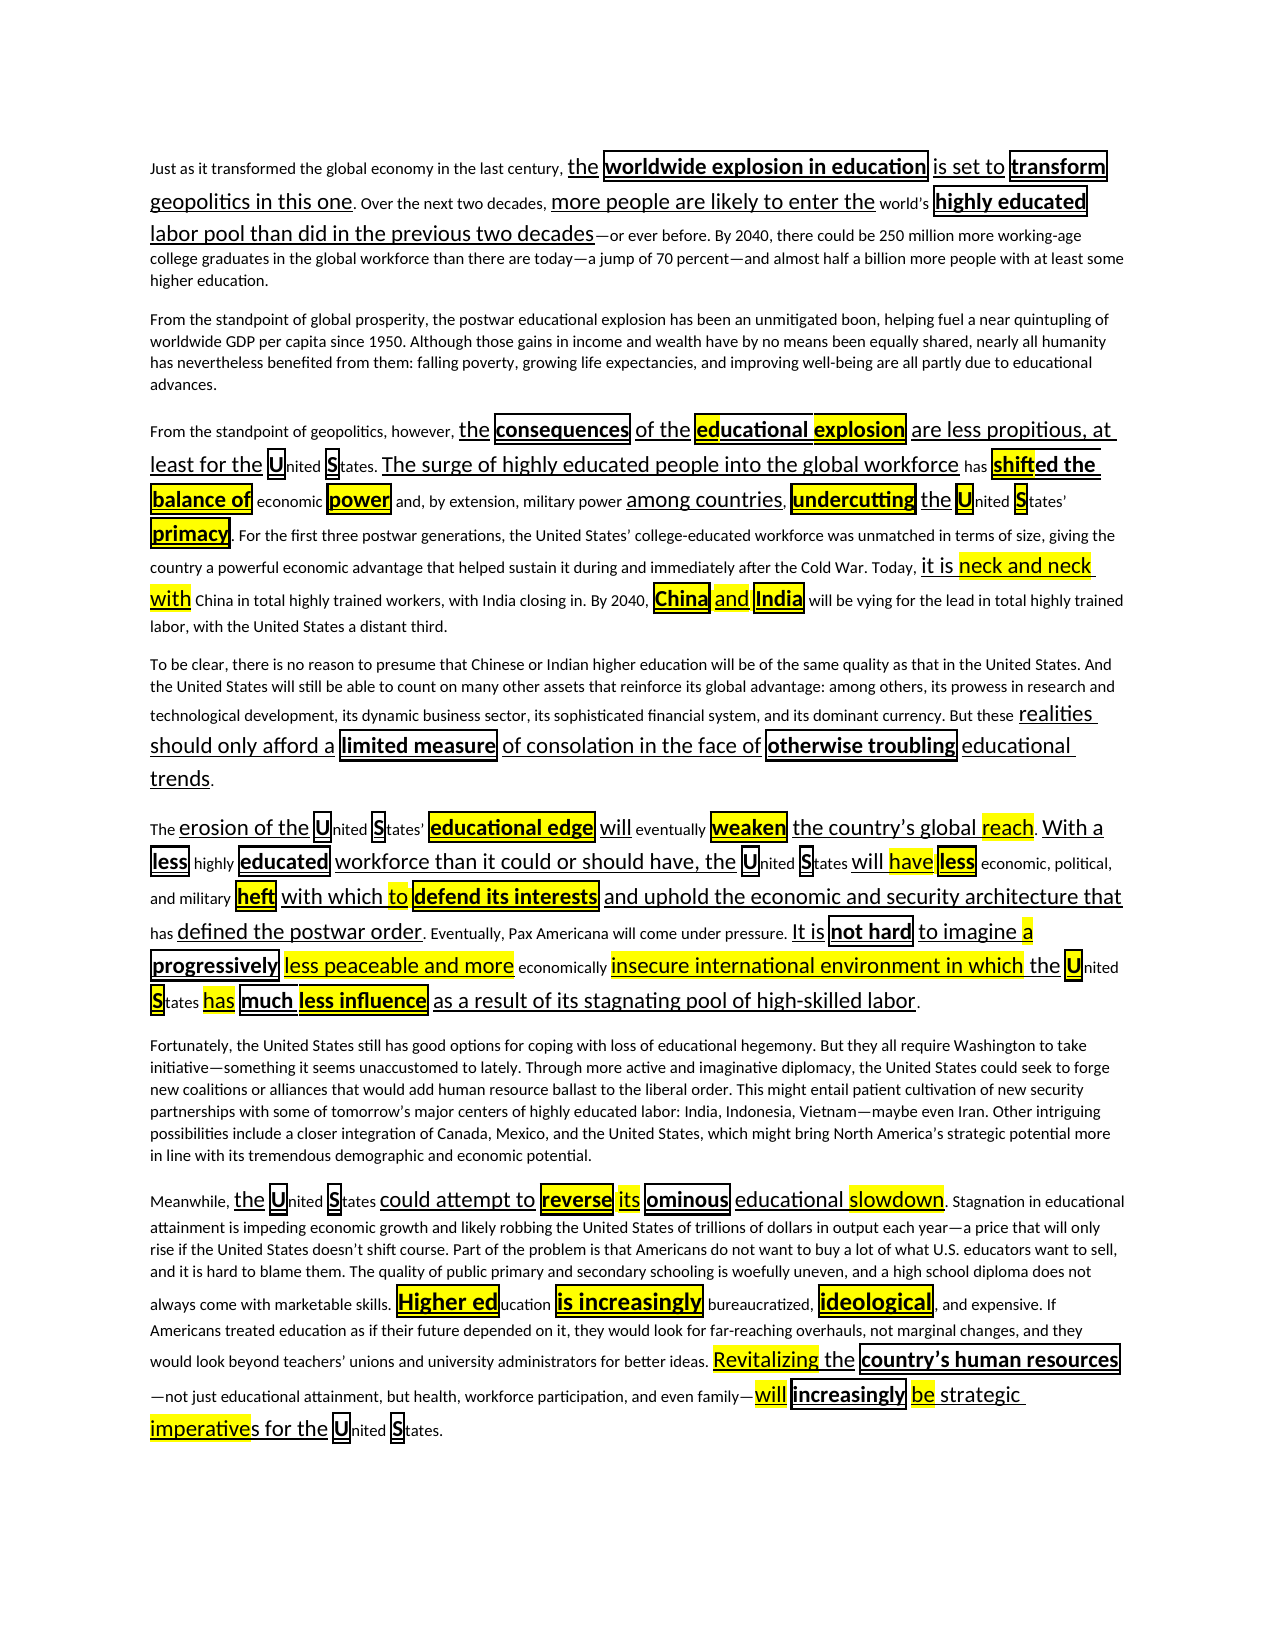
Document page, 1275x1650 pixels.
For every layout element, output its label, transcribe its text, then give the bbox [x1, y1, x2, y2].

text From the standpoint of geopolitics, however, the consequences of the educational explosion are less propitious, at least for the United States. The surge of highly educated people into the global workforce has shifted the balance of economic power and, by extension, military power among countries, undercutting the United States’ primacy. For the first three postwar generations, the United States’ college-educated workforce was unmatched in terms of size, giving the country a powerful economic advantage that helped sustain it during and immediately after the Cold War. Today, it is neck and neck with China in total highly trained workers, with India closing in. By 2040, China and India will be vying for the lead in total highly trained labor, with the United States a distant third. [150, 413, 1125, 636]
text The erosion of the United States’ educational edge will eventually weaken the country’s global reach. With a less highly educated workforce than it could or should have, the United States will have less economic, political, and military heft with which to defend its interests and uphold the economic and security architecture that has defined the postwar order. Eventually, Pax Americana will come under pressure. It is not hard to imagine a progressively less peaceable and more economically insecure international environment in which the United States has much less influence as a result of its stagnating pool of high-skilled labor. [150, 811, 1125, 1016]
text To be clear, there is no reason to presume that Chinese or Indian higher education will be of the same quality as that in the United States. And the United States will still be able to count on many other assets that reinforce its global advantage: among others, its prowess in research and technological development, its dynamic business sector, its sophisticated financial system, and its dominant currency. But these realities should only afford a limited measure of consolation in the face of otherwise troubling educational trends. [150, 654, 1125, 792]
text Just as it transformed the global economy in the last century, the worldwide explosion in education is set to transform geopolitics in this one. Over the next two decades, more people are likely to enter the world’s highly educated labor pool than did in the previous two decades—or ever before. By 2040, there could be 250 million more working-age college graduates in the global workforce than there are today—a jump of 70 percent—and almost half a billion more people with at least some higher education. [150, 150, 1125, 291]
text From the standpoint of global prosperity, the postwar educational explosion has been an unmitigated boon, helping fuel a near quintupling of worldwide GDP per capita since 1950. Although those gains in income and wealth have by no means been equally shared, nearly all humanity has nevertheless benefited from them: falling poverty, growing life expectancies, and improving well-being are all partly due to educational advances. [150, 309, 1125, 395]
text Fortunately, the United States still has good options for coping with loss of educational hegemony. But they all require Washington to take initiative—something it seems unaccustomed to lately. Through more active and imaginative diplomacy, the United States could seek to forge new coalitions or alliances that would add human resource ballast to the liberal order. This might entail patient cultivation of new security partnerships with some of tomorrow’s major centers of highly educated labor: India, Indonesia, Vietnam—maybe even Iran. Other intriguing possibilities include a closer integration of Canada, Mexico, and the United States, which might bring North America’s strategic potential more in line with its tremendous demographic and economic potential. [150, 1035, 1125, 1165]
text Meanwhile, the United States could attempt to reverse its ominous educational slowdown. Stagnation in educational attainment is impeding economic growth and likely robbing the United States of trillions of dollars in output each year—a price that will only rise if the United States doesn’t shift course. Part of the problem is that Americans do not want to buy a lot of what U.S. educators want to sell, and it is hard to blame them. The quality of public primary and secondary schooling is woefully uneven, and a high school diploma does not always come with marketable skills. Higher education is increasingly bureaucratized, ideological, and expensive. If Americans treated education as if their future depended on it, they would look for far-reaching overhauls, not marginal changes, and they would look beyond teachers’ unions and university administrators for better ideas. Revitalizing the country’s human resources—not just educational attainment, but health, workforce participation, and even family—will increasingly be strategic imperatives for the United States. [150, 1183, 1125, 1444]
